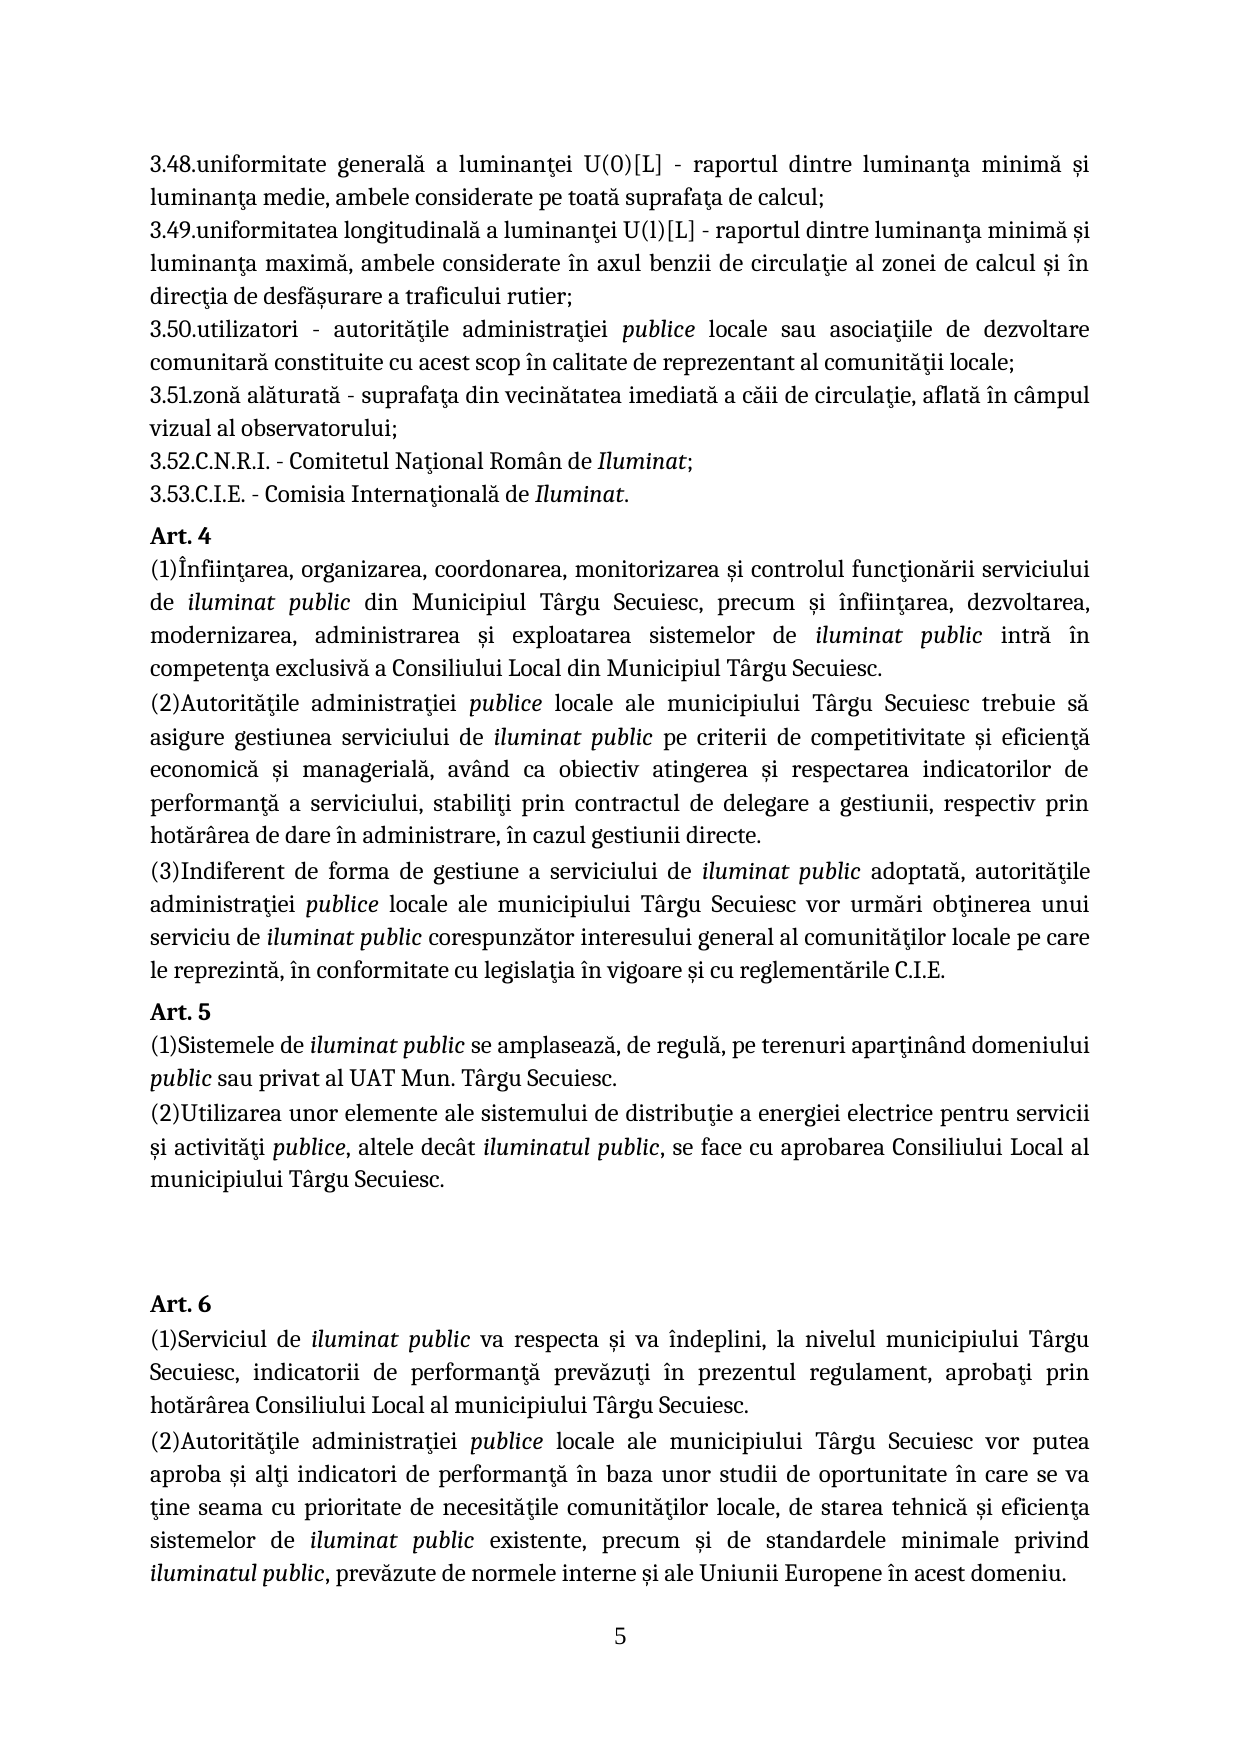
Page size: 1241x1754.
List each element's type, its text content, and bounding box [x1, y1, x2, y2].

text Art. 6 [150, 1289, 1090, 1318]
text Art. 5 [150, 998, 1090, 1026]
text (2)Autorităţile administraţiei publice locale ale municipiului Târgu Secuiesc vor putea aproba şi alţi indicatori de performanţă în baza unor studii de oportunitate în care se va ţine seama cu prioritate de necesităţile comunităţilor locale, de starea tehnică şi eficienţa sistemelor de iluminat public existente, precum şi de standardele minimale privind iluminatul public, prevăzute de normele interne şi ale Uniunii Europene în acest domeniu. [150, 1427, 1090, 1588]
text (1)Înfiinţarea, organizarea, coordonarea, monitorizarea şi controlul funcţionării serviciului de iluminat public din Municipiul Târgu Secuiesc, precum şi înfiinţarea, dezvoltarea, modernizarea, administrarea şi exploatarea sistemelor de iluminat public intră în competenţa exclusivă a Consiliului Local din Municipiul Târgu Secuiesc. [150, 554, 1090, 682]
text (2)Utilizarea unor elemente ale sistemului de distribuţie a energiei electrice pentru servicii şi activităţi publice, altele decât iluminatul public, se face cu aprobarea Consiliului Local al municipiului Târgu Secuiesc. [150, 1099, 1090, 1194]
text (1)Serviciul de iluminat public va respecta şi va îndeplini, la nivelul municipiului Târgu Secuiesc, indicatorii de performanţă prevăzuţi în prezentul regulament, aprobaţi prin hotărârea Consiliului Local al municipiului Târgu Secuiesc. [150, 1325, 1090, 1420]
text 3.51.zonă alăturată - suprafaţa din vecinătatea imediată a căii de circulaţie, aflată în câmpul vizual al observatorului; [150, 381, 1090, 443]
text 3.53.C.I.E. - Comisia Internaţională de Iluminat. [150, 480, 1090, 509]
text (1)Sistemele de iluminat public se amplasează, de regulă, pe terenuri aparţinând domeniului public sau privat al UAT Mun. Târgu Secuiesc. [150, 1031, 1090, 1092]
text 3.50.utilizatori - autorităţile administraţiei publice locale sau asociaţiile de dezvoltare comunitară constituite cu acest scop în calitate de reprezentant al comunităţii locale; [150, 315, 1090, 377]
text 3.52.C.N.R.I. - Comitetul Naţional Român de Iluminat; [150, 447, 1090, 476]
text (2)Autorităţile administraţiei publice locale ale municipiului Târgu Secuiesc trebuie să asigure gestiunea serviciului de iluminat public pe criterii de competitivitate şi eficienţă economică şi managerială, având ca obiectiv atingerea şi respectarea indicatorilor de performanţă a serviciului, stabiliţi prin contractul de delegare a gestiunii, respectiv prin hotărârea de dare în administrare, în cazul gestiunii directe. [150, 689, 1090, 850]
text (3)Indiferent de forma de gestiune a serviciului de iluminat public adoptată, autorităţile administraţiei publice locale ale municipiului Târgu Secuiesc vor urmări obţinerea unui serviciu de iluminat public corespunzător interesului general al comunităţilor locale pe care le reprezintă, în conformitate cu legislaţia în vigoare şi cu reglementările C.I.E. [150, 857, 1090, 985]
text 3.48.uniformitate generală a luminanţei U(0)[L] - raportul dintre luminanţa minimă şi luminanţa medie, ambele considerate pe toată suprafaţa de calcul; [150, 150, 1090, 212]
text 3.49.uniformitatea longitudinală a luminanţei U(l)[L] - raportul dintre luminanţa minimă şi luminanţa maximă, ambele considerate în axul benzii de circulaţie al zonei de calcul şi în direcţia de desfăşurare a traficului rutier; [150, 216, 1090, 311]
text Art. 4 [150, 522, 1090, 550]
